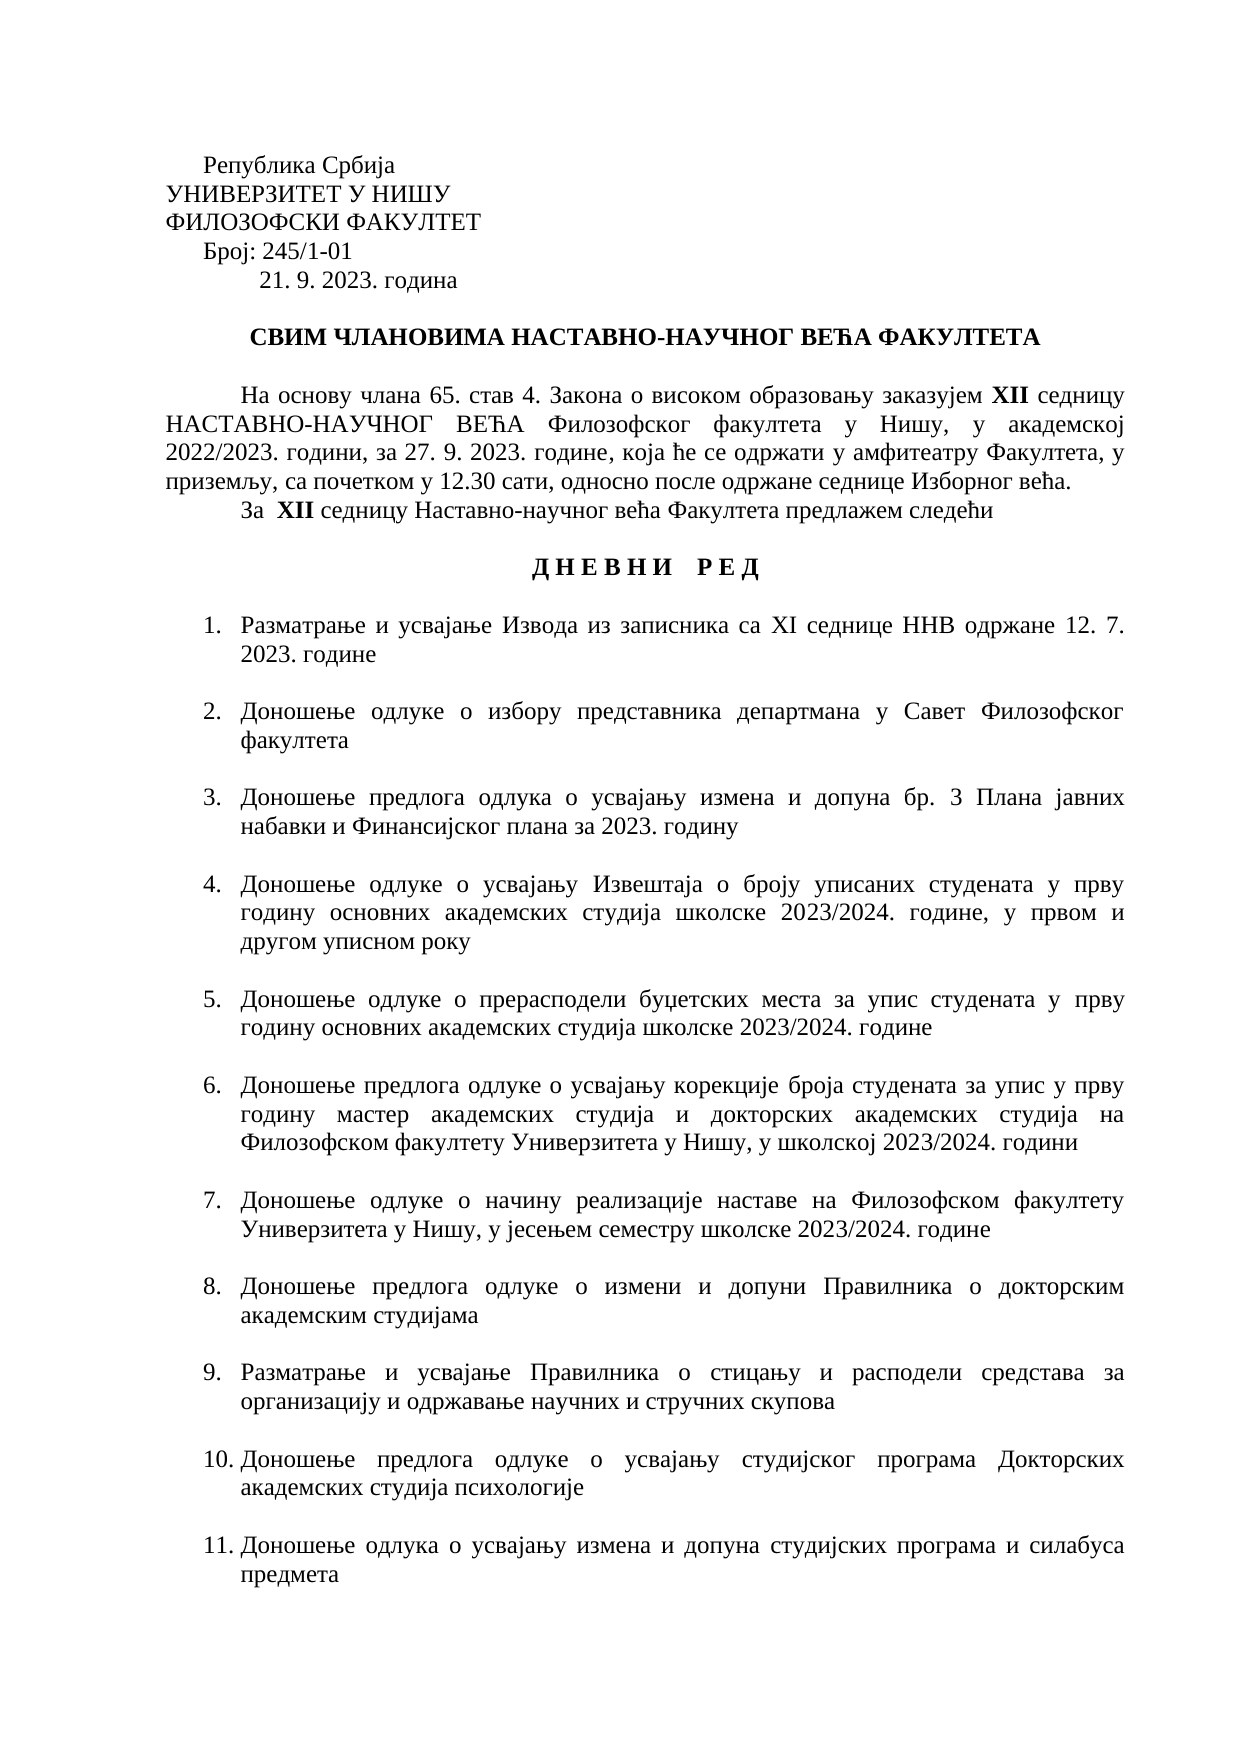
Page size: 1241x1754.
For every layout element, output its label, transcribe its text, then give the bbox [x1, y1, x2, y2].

text За XII седницу Наставно-научног већа Факултета предлажем следећи [165, 495, 1125, 524]
list Доношење одлуке о избору представника департмана у Савет Филозофског факултета [203, 696, 1125, 754]
list Доношење предлога одлука о усвајању измена и допуна бр. 3 Плана јавних набавки и Финансијског плана за 2023. годину [203, 782, 1125, 840]
list Доношење одлуке о прерасподели буџетских места за упис студената у прву годину основних академских студија школске 2023/2024. године [203, 984, 1125, 1041]
text ФИЛОЗОФСКИ ФАКУЛТЕТ [165, 207, 1125, 236]
text СВИМ ЧЛАНОВИМА НАСТАВНО-НАУЧНОГ ВЕЋА ФАКУЛТЕТА [165, 322, 1125, 351]
list Доношење предлога одлукe о усвајању студијског програма Докторских академских студија психологије [203, 1444, 1125, 1501]
text На основу члана 65. став 4. Закона о високом образовању заказујем XII седницу НАСТАВНО-НАУЧНОГ ВЕЋА Филозофског факултета у Нишу, у академској 2022/2023. години, за 27. 9. 2023. године, која ће се одржати у амфитеатру Факултета, у приземљу, са почетком у 12.30 сати, односно после одржане седнице Изборног већа. [165, 380, 1125, 495]
text Број: 245/1-01 [165, 236, 1125, 265]
list Доношење предлога одлуке о усвајању корекције броја студената за упис у прву годину мастер академских студија и докторских академских студија на Филозофском факултету Универзитета у Нишу, у школској 2023/2024. години [203, 1070, 1125, 1156]
text 21. 9. 2023. година [165, 265, 1125, 294]
list Разматрање и усвајање Правилника о стицању и расподели средстава за организацију и одржавање научних и стручних скупова [203, 1357, 1125, 1415]
list Доношење одлуке о начину реализације наставе на Филозофском факултету Универзитета у Нишу, у јесењем семестру школске 2023/2024. године [203, 1185, 1125, 1242]
text Д Н Е В Н И Р Е Д [165, 552, 1125, 581]
list Разматрање и усвајање Извода из записника са XI седнице ННВ одржане 12. 7. 2023. године [203, 610, 1125, 667]
list Доношење одлука о усвајању измена и допуна студијских програма и силабуса предмета [203, 1530, 1125, 1587]
list Доношење предлога одлуке о измени и допуни Правилника о докторским академским студијама [203, 1271, 1125, 1329]
list Доношење одлуке о усвајању Извештаја o броју уписаних студената у прву годину основних академских студија школске 2023/2024. године, у првом и другом уписном року [203, 869, 1125, 955]
text УНИВЕРЗИТЕТ У НИШУ [165, 179, 1125, 207]
text Република Србија [165, 150, 1125, 179]
